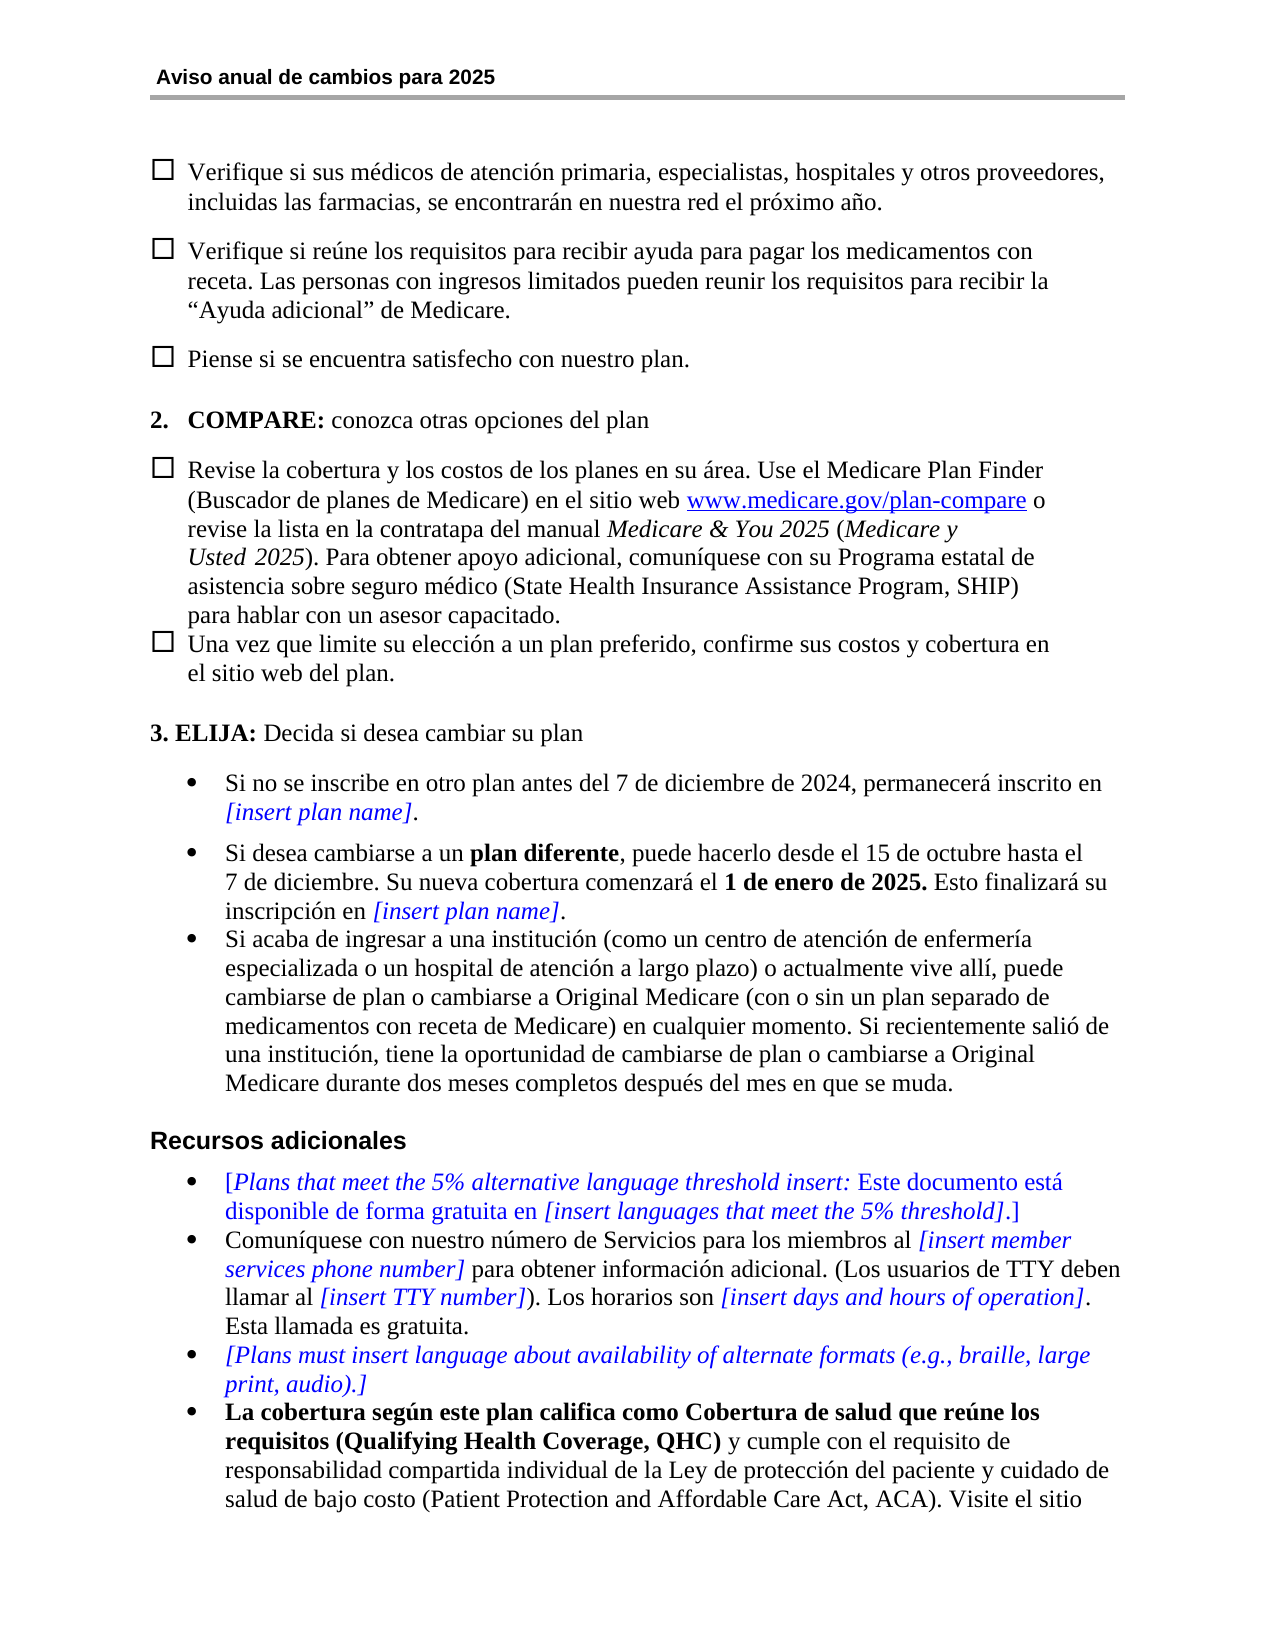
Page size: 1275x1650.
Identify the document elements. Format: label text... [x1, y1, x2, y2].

list Revise la cobertura y los costos de los planes en su área. Use el Medicare Plan Finder (Buscador de planes de Medicare) en el sitio web www.medicare.gov/plan-compare o revise la lista en la contratapa del manual Medicare & You 2025 (Medicare y Usted 2025). Para obtener apoyo adicional, comuníquese con su Programa estatal de asistencia sobre seguro médico (State Health Insurance Assistance Program, SHIP) para hablar con un asesor capacitado. [150, 455, 1050, 629]
list Una vez que limite su elección a un plan preferido, confirme sus costos y cobertura en el sitio web del plan. [150, 629, 1050, 687]
list Verifique si sus médicos de atención primaria, especialistas, hospitales y otros proveedores, incluidas las farmacias, se encontrarán en nuestra red el próximo año. [150, 157, 1125, 215]
list Si no se inscribe en otro plan antes del 7 de diciembre de 2024, permanecerá inscrito en [insert plan name]. [187, 768, 1125, 826]
list Piense si se encuentra satisfecho con nuestro plan. [150, 344, 1050, 374]
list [187, 1447, 1125, 1505]
list Comuníquese con nuestro número de Servicios para los miembros al [insert member services phone number] para obtener información adicional. (Los usuarios de TTY deben llamar al [insert TTY number]). Los horarios son [insert days and hours of operation]. Esta llamada es gratuita. [187, 1250, 1125, 1365]
text 3. ELIJA: Decida si desea cambiar su plan [150, 716, 1050, 747]
list Verifique si reúne los requisitos para recibir ayuda para pagar los medicamentos con receta. Las personas con ingresos limitados pueden reunir los requisitos para recibir la “Ayuda adicional” de Medicare. [150, 236, 1050, 323]
list Si desea cambiarse a un plan diferente, puede hacerlo desde el 15 de octubre hasta el 7 de diciembre. Su nueva cobertura comenzará el 1 de enero de 2025. Esto finalizará su inscripción en [insert plan name]. [187, 838, 1125, 924]
list [Plans must insert language about availability of alternate formats (e.g., braille, large print, audio).] [187, 1377, 1125, 1435]
list [Plans that meet the 5% alternative language threshold insert: Este documento está disponible de forma gratuita en [insert languages that meet the 5% threshold].] [187, 1180, 1125, 1237]
subtitle Recursos adicionales [150, 1139, 1125, 1167]
text 2. COMPARE: conozca otras opciones del plan [150, 403, 1050, 434]
list Si acaba de ingresar a una institución (como un centro de atención de enfermería especializada o un hospital de atención a largo plazo) o actualmente vive allí, puede cambiarse de plan o cambiarse a Original Medicare (con o sin un plan separado de medicamentos con receta de Medicare) en cualquier momento. Si recientemente salió de una institución, tiene la oportunidad de cambiarse de plan o cambiarse a Original Medicare durante dos meses completos después del mes en que se muda. [187, 937, 1125, 1109]
